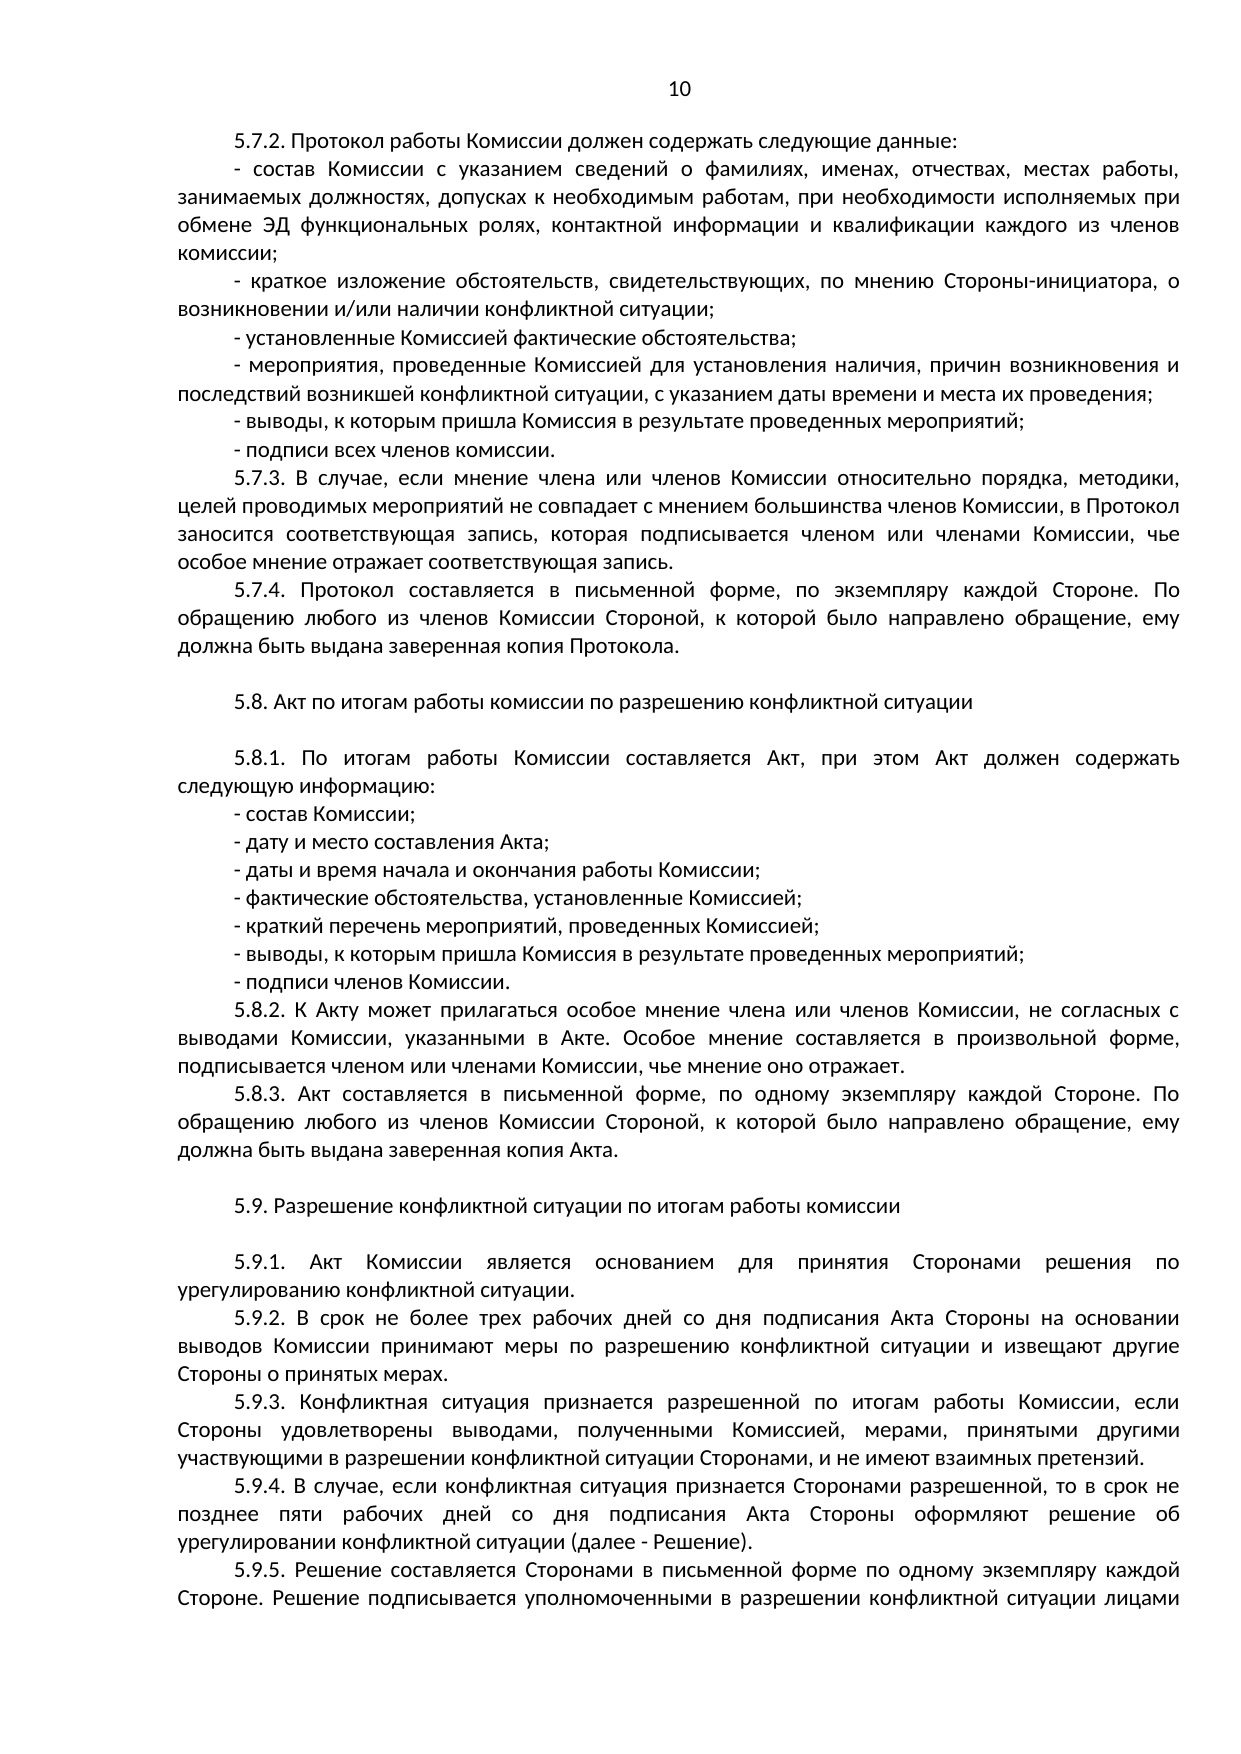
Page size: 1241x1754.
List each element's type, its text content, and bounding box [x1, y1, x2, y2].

text 5.7.4. Протокол составляется в письменной форме, по экземпляру каждой Стороне. По обращению любого из членов Комиссии Стороной, к которой было направлено обращение, ему должна быть выдана заверенная копия Протокола. [177, 575, 1181, 659]
text - подписи членов Комиссии. [177, 967, 1181, 995]
text - состав Комиссии; [177, 799, 1181, 827]
text - выводы, к которым пришла Комиссия в результате проведенных мероприятий; [177, 939, 1181, 967]
text 5.8.3. Акт составляется в письменной форме, по одному экземпляру каждой Стороне. По обращению любого из членов Комиссии Стороной, к которой было направлено обращение, ему должна быть выдана заверенная копия Акта. [177, 1079, 1181, 1163]
text 5.9.2. В срок не более трех рабочих дней со дня подписания Акта Стороны на основании выводов Комиссии принимают меры по разрешению конфликтной ситуации и извещают другие Стороны о принятых мерах. [177, 1303, 1181, 1387]
text - краткий перечень мероприятий, проведенных Комиссией; [177, 911, 1181, 939]
text - подписи всех членов комиссии. [177, 435, 1181, 463]
text - фактические обстоятельства, установленные Комиссией; [177, 883, 1181, 911]
text - мероприятия, проведенные Комиссией для установления наличия, причин возникновения и последствий возникшей конфликтной ситуации, с указанием даты времени и места их проведения; [177, 351, 1181, 407]
text 5.9.1. Акт Комиссии является основанием для принятия Сторонами решения по урегулированию конфликтной ситуации. [177, 1247, 1181, 1303]
text - краткое изложение обстоятельств, свидетельствующих, по мнению Стороны-инициатора, о возникновении и/или наличии конфликтной ситуации; [177, 267, 1181, 323]
text - дату и место составления Акта; [177, 827, 1181, 855]
text - состав Комиссии с указанием сведений о фамилиях, именах, отчествах, местах работы, занимаемых должностях, допусках к необходимым работам, при необходимости исполняемых при обмене ЭД функциональных ролях, контактной информации и квалификации каждого из членов комиссии; [177, 154, 1181, 267]
text 5.7.3. В случае, если мнение члена или членов Комиссии относительно порядка, методики, целей проводимых мероприятий не совпадает с мнением большинства членов Комиссии, в Протокол заносится соответствующая запись, которая подписывается членом или членами Комиссии, чье особое мнение отражает соответствующая запись. [177, 463, 1181, 575]
text 5.9.3. Конфликтная ситуация признается разрешенной по итогам работы Комиссии, если Стороны удовлетворены выводами, полученными Комиссией, мерами, принятыми другими участвующими в разрешении конфликтной ситуации Сторонами, и не имеют взаимных претензий. [177, 1387, 1181, 1471]
text 5.7.2. Протокол работы Комиссии должен содержать следующие данные: [177, 126, 1181, 154]
text - выводы, к которым пришла Комиссия в результате проведенных мероприятий; [177, 407, 1181, 435]
text 5.8.2. К Акту может прилагаться особое мнение члена или членов Комиссии, не согласных с выводами Комиссии, указанными в Акте. Особое мнение составляется в произвольной форме, подписывается членом или членами Комиссии, чье мнение оно отражает. [177, 995, 1181, 1079]
text 5.8.1. По итогам работы Комиссии составляется Акт, при этом Акт должен содержать следующую информацию: [177, 743, 1181, 799]
text - даты и время начала и окончания работы Комиссии; [177, 855, 1181, 883]
text 5.9.4. В случае, если конфликтная ситуация признается Сторонами разрешенной, то в срок не позднее пяти рабочих дней со дня подписания Акта Стороны оформляют решение об урегулировании конфликтной ситуации (далее - Решение). [177, 1471, 1181, 1556]
text - установленные Комиссией фактические обстоятельства; [177, 323, 1181, 351]
text 5.8. Акт по итогам работы комиссии по разрешению конфликтной ситуации [177, 687, 1181, 715]
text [177, 1556, 1181, 1612]
text 5.9. Разрешение конфликтной ситуации по итогам работы комиссии [177, 1191, 1181, 1219]
